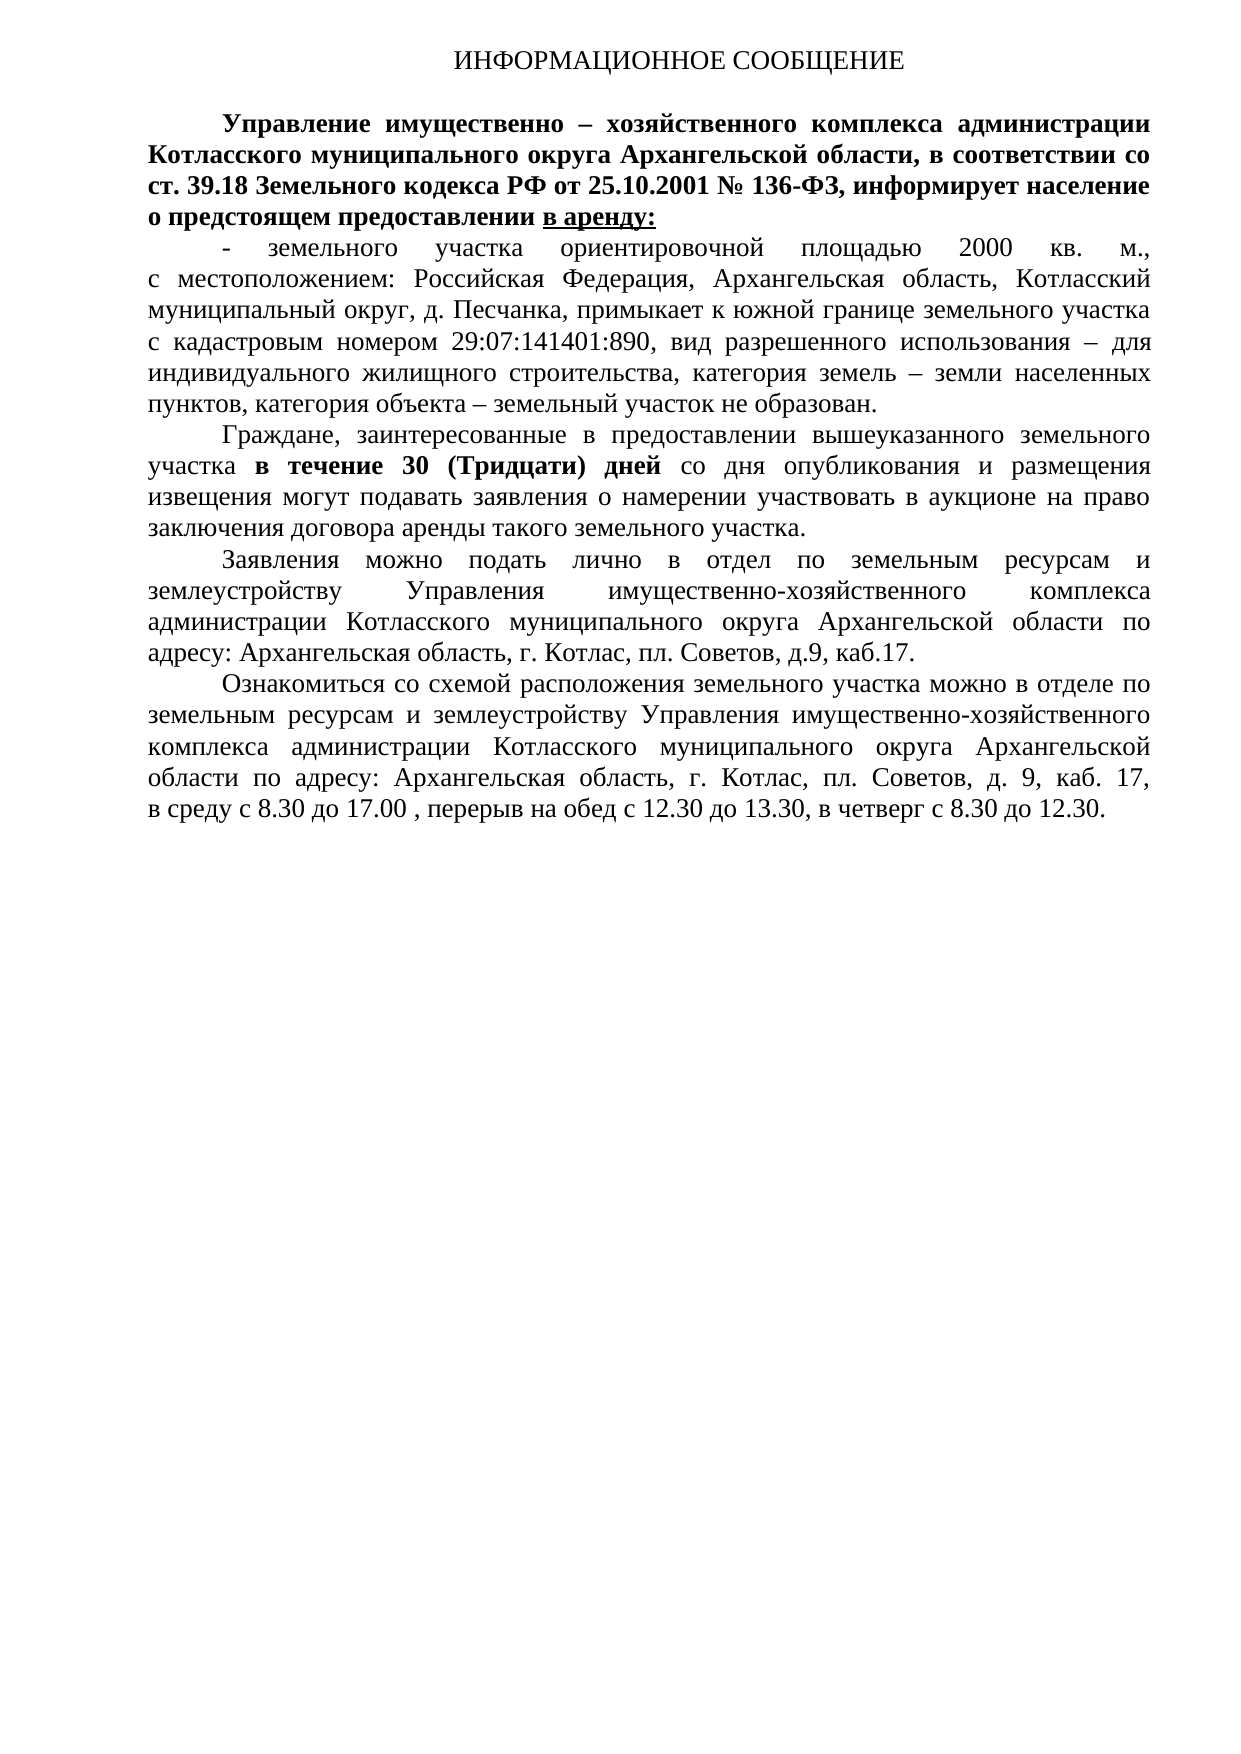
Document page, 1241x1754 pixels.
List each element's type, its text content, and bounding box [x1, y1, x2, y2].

text Ознакомиться со схемой расположения земельного участка можно в отделе по земельным ресурсам и землеустройству Управления имущественно-хозяйственного комплекса администрации Котласского муниципального округа Архангельской области по адресу: Архангельская область, г. Котлас, пл. Советов, д. 9, каб. 17, в среду с 8.30 до 17.00 , перерыв на обед с 12.30 до 13.30, в четверг с 8.30 до 12.30. [148, 667, 1152, 823]
text Заявления можно подать лично в отдел по земельным ресурсам и землеустройству Управления имущественно-хозяйственного комплекса администрации Котласского муниципального округа Архангельской области по адресу: Архангельская область, г. Котлас, пл. Советов, д.9, каб.17. [148, 543, 1152, 667]
text Граждане, заинтересованные в предоставлении вышеуказанного земельного участка в течение 30 (Тридцати) дней со дня опубликования и размещения извещения могут подавать заявления о намерении участвовать в аукционе на право заключения договора аренды такого земельного участка. [148, 418, 1152, 543]
text - земельного участка ориентировочной площадью 2000 кв. м., с местоположением: Российская Федерация, Архангельская область, Котласский муниципальный округ, д. Песчанка, примыкает к южной границе земельного участка с кадастровым номером 29:07:141401:890, вид разрешенного использования – для индивидуального жилищного строительства, категория земель – земли населенных пунктов, категория объекта – земельный участок не образован. [148, 231, 1152, 418]
text ИНФОРМАЦИОННОЕ СООБЩЕНИЕ [148, 44, 1152, 76]
text Управление имущественно – хозяйственного комплекса администрации Котласского муниципального округа Архангельской области, в соответствии со ст. 39.18 Земельного кодекса РФ от 25.10.2001 № 136-ФЗ, информирует население о предстоящем предоставлении в аренду: [148, 107, 1152, 231]
